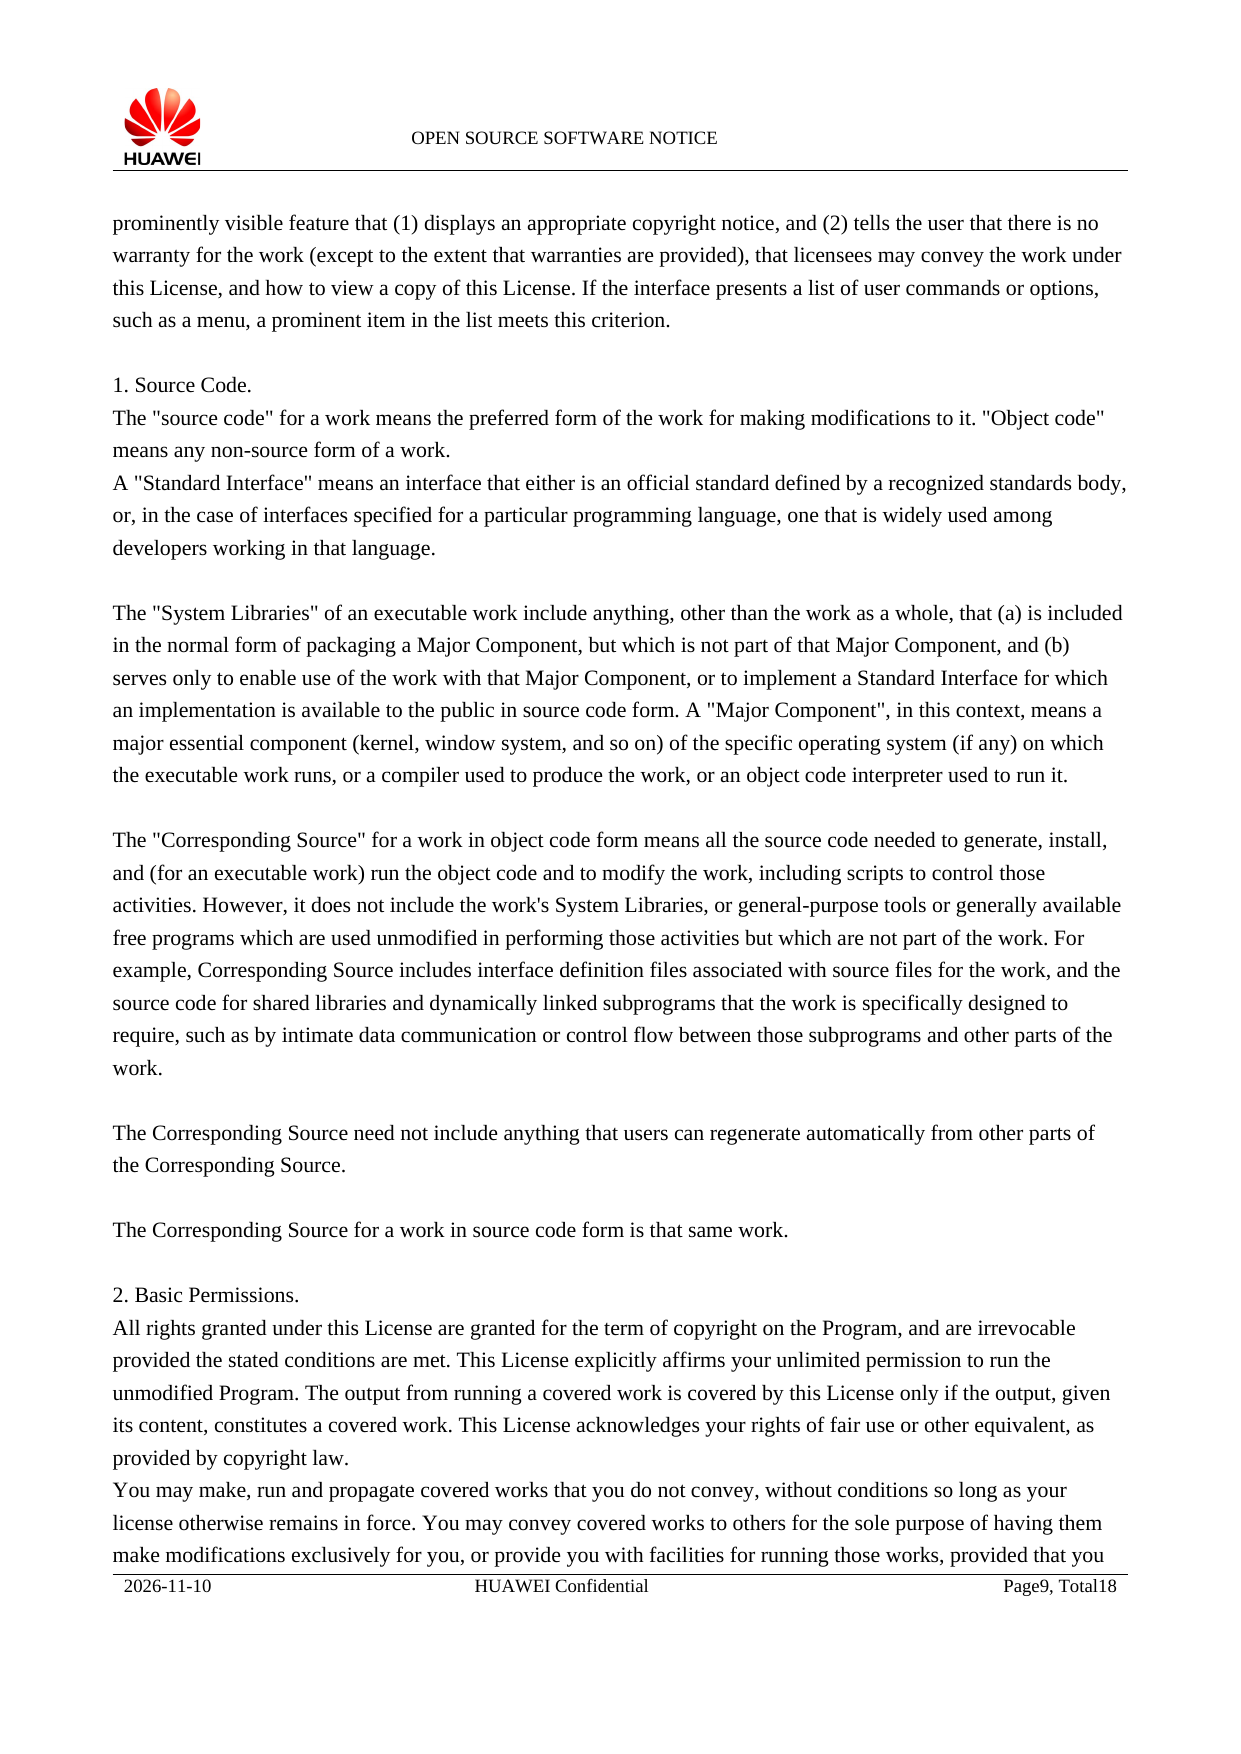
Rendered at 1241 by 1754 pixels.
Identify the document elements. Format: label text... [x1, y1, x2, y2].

picture [124, 88, 201, 165]
